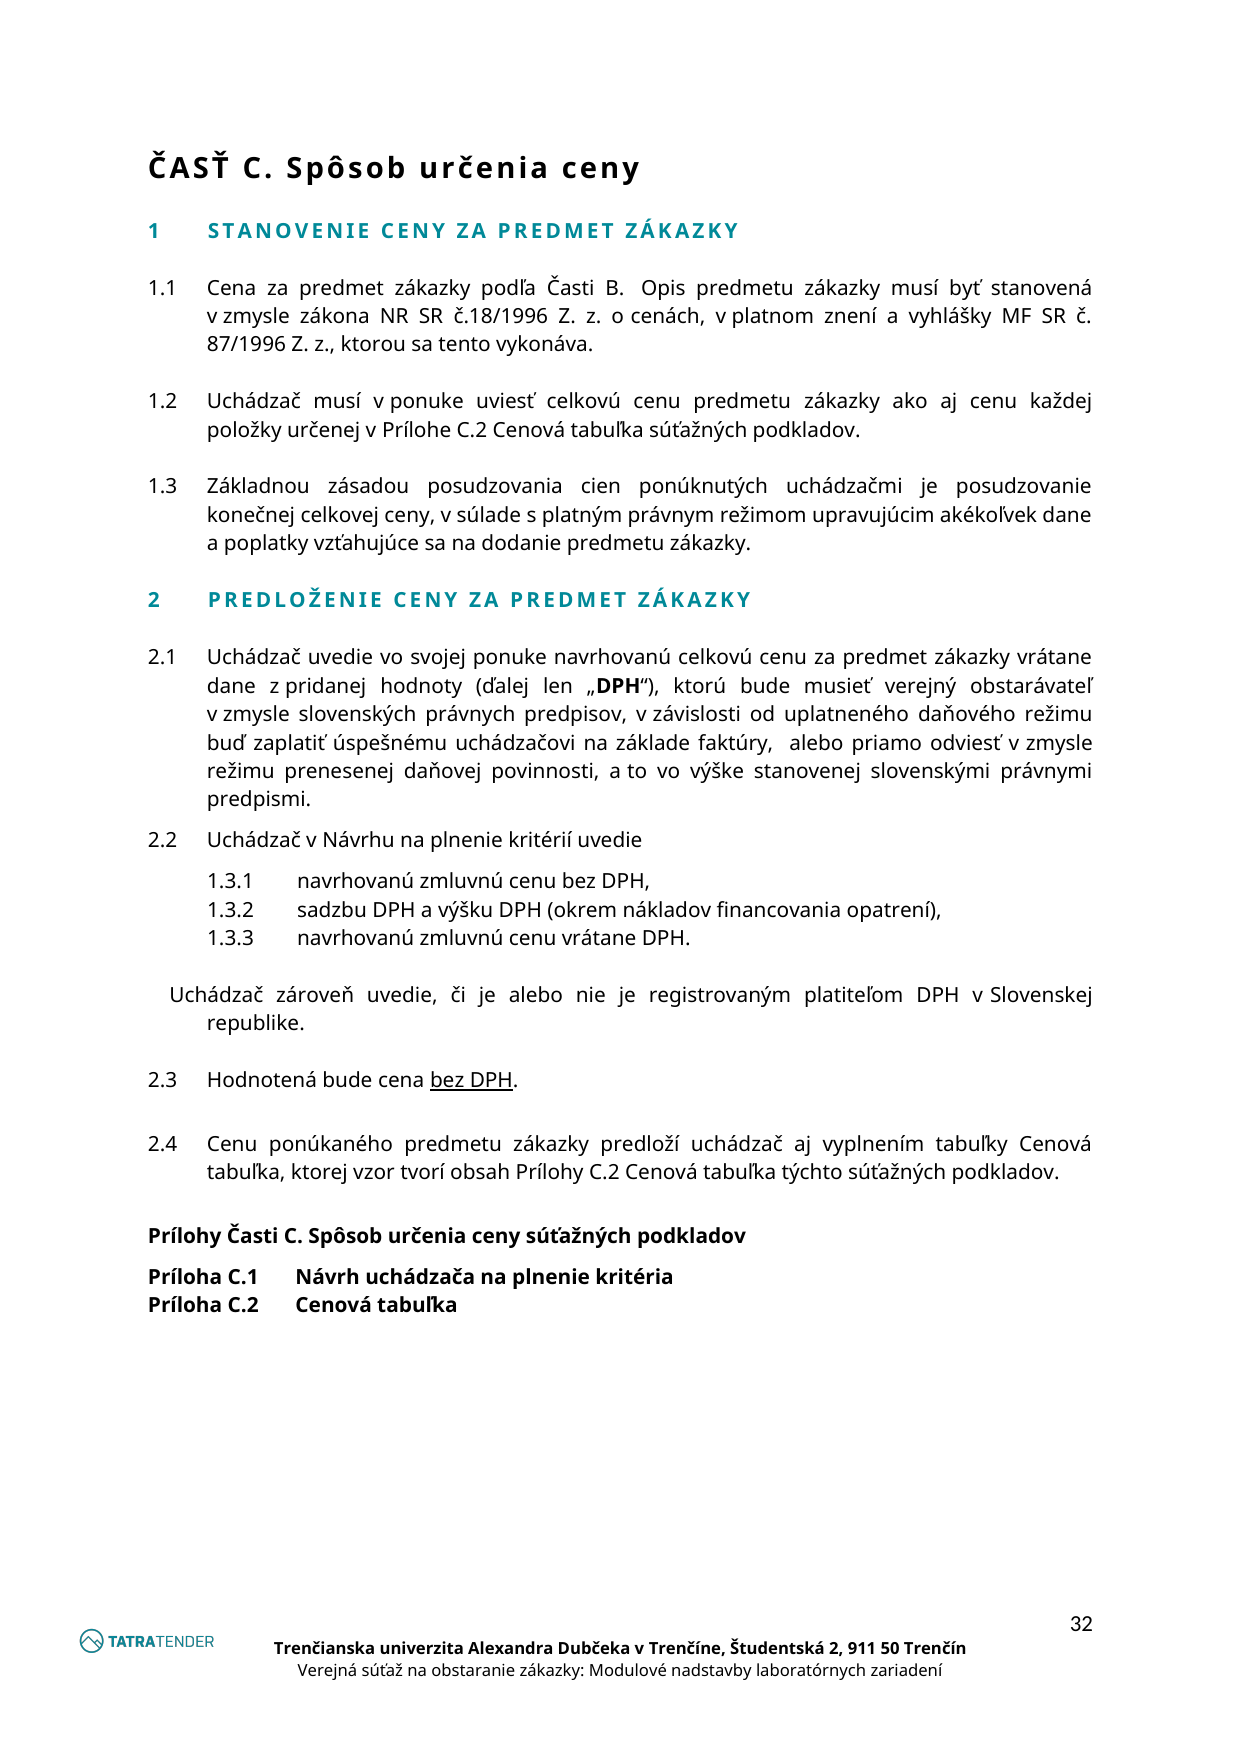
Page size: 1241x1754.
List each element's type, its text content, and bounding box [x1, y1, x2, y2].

subtitle Cenu ponúkaného predmetu zákazky predloží uchádzač aj vyplnením tabuľky Cenová tabuľka, ktorej vzor tvorí obsah Prílohy C.2 Cenová tabuľka týchto súťažných podkladov. [148, 1129, 1093, 1186]
subtitle Hodnotená bude cena bez DPH. [148, 1065, 1093, 1094]
subtitle Základnou zásadou posudzovania cien ponúknutých uchádzačmi je posudzovanie konečnej celkovej ceny, v súlade s platným právnym režimom upravujúcim akékoľvek dane a poplatky vzťahujúce sa na dodanie predmetu zákazky. [148, 472, 1093, 557]
list Stanovenie ceny za predmet zákazky [148, 216, 1093, 244]
subtitle sadzbu DPH a výšku DPH (okrem nákladov financovania opatrení), [207, 895, 1093, 923]
text Uchádzač zároveň uvedie, či je alebo nie je registrovaným platiteľom DPH v Slovenskej republike. [169, 980, 1093, 1037]
picture [77, 1617, 224, 1662]
subtitle Uchádzač v Návrhu na plnenie kritérií uvedie [148, 825, 1093, 854]
text Prílohy Časti C. Spôsob určenia ceny súťažných podkladov [148, 1221, 1093, 1249]
subtitle Cena za predmet zákazky podľa Časti B. Opis predmetu zákazky musí byť stanovená v zmysle zákona NR SR č.18/1996 Z. z. o cenách, v platnom znení a vyhlášky MF SR č. 87/1996 Z. z., ktorou sa tento vykonáva. [148, 273, 1093, 358]
text ČASŤ C. Spôsob určenia ceny [148, 148, 1093, 187]
subtitle Uchádzač uvedie vo svojej ponuke navrhovanú celkovú cenu za predmet zákazky vrátane dane z pridanej hodnoty (ďalej len „DPH“), ktorú bude musieť verejný obstarávateľ v zmysle slovenských právnych predpisov, v závislosti od uplatneného daňového režimu buď zaplatiť úspešnému uchádzačovi na základe faktúry, alebo priamo odviesť v zmysle režimu prenesenej daňovej povinnosti, a to vo výške stanovenej slovenskými právnymi predpismi. [148, 642, 1093, 813]
list Predloženie ceny za predmet zákazky [148, 585, 1093, 614]
text Príloha C.2 Cenová tabuľka [148, 1291, 1093, 1319]
subtitle Uchádzač musí v ponuke uviesť celkovú cenu predmetu zákazky ako aj cenu každej položky určenej v Prílohe C.2 Cenová tabuľka súťažných podkladov. [148, 386, 1093, 443]
subtitle navrhovanú zmluvnú cenu bez DPH, [207, 866, 1093, 895]
subtitle navrhovanú zmluvnú cenu vrátane DPH. [207, 923, 1093, 952]
text Príloha C.1 Návrh uchádzača na plnenie kritéria [148, 1262, 1093, 1291]
